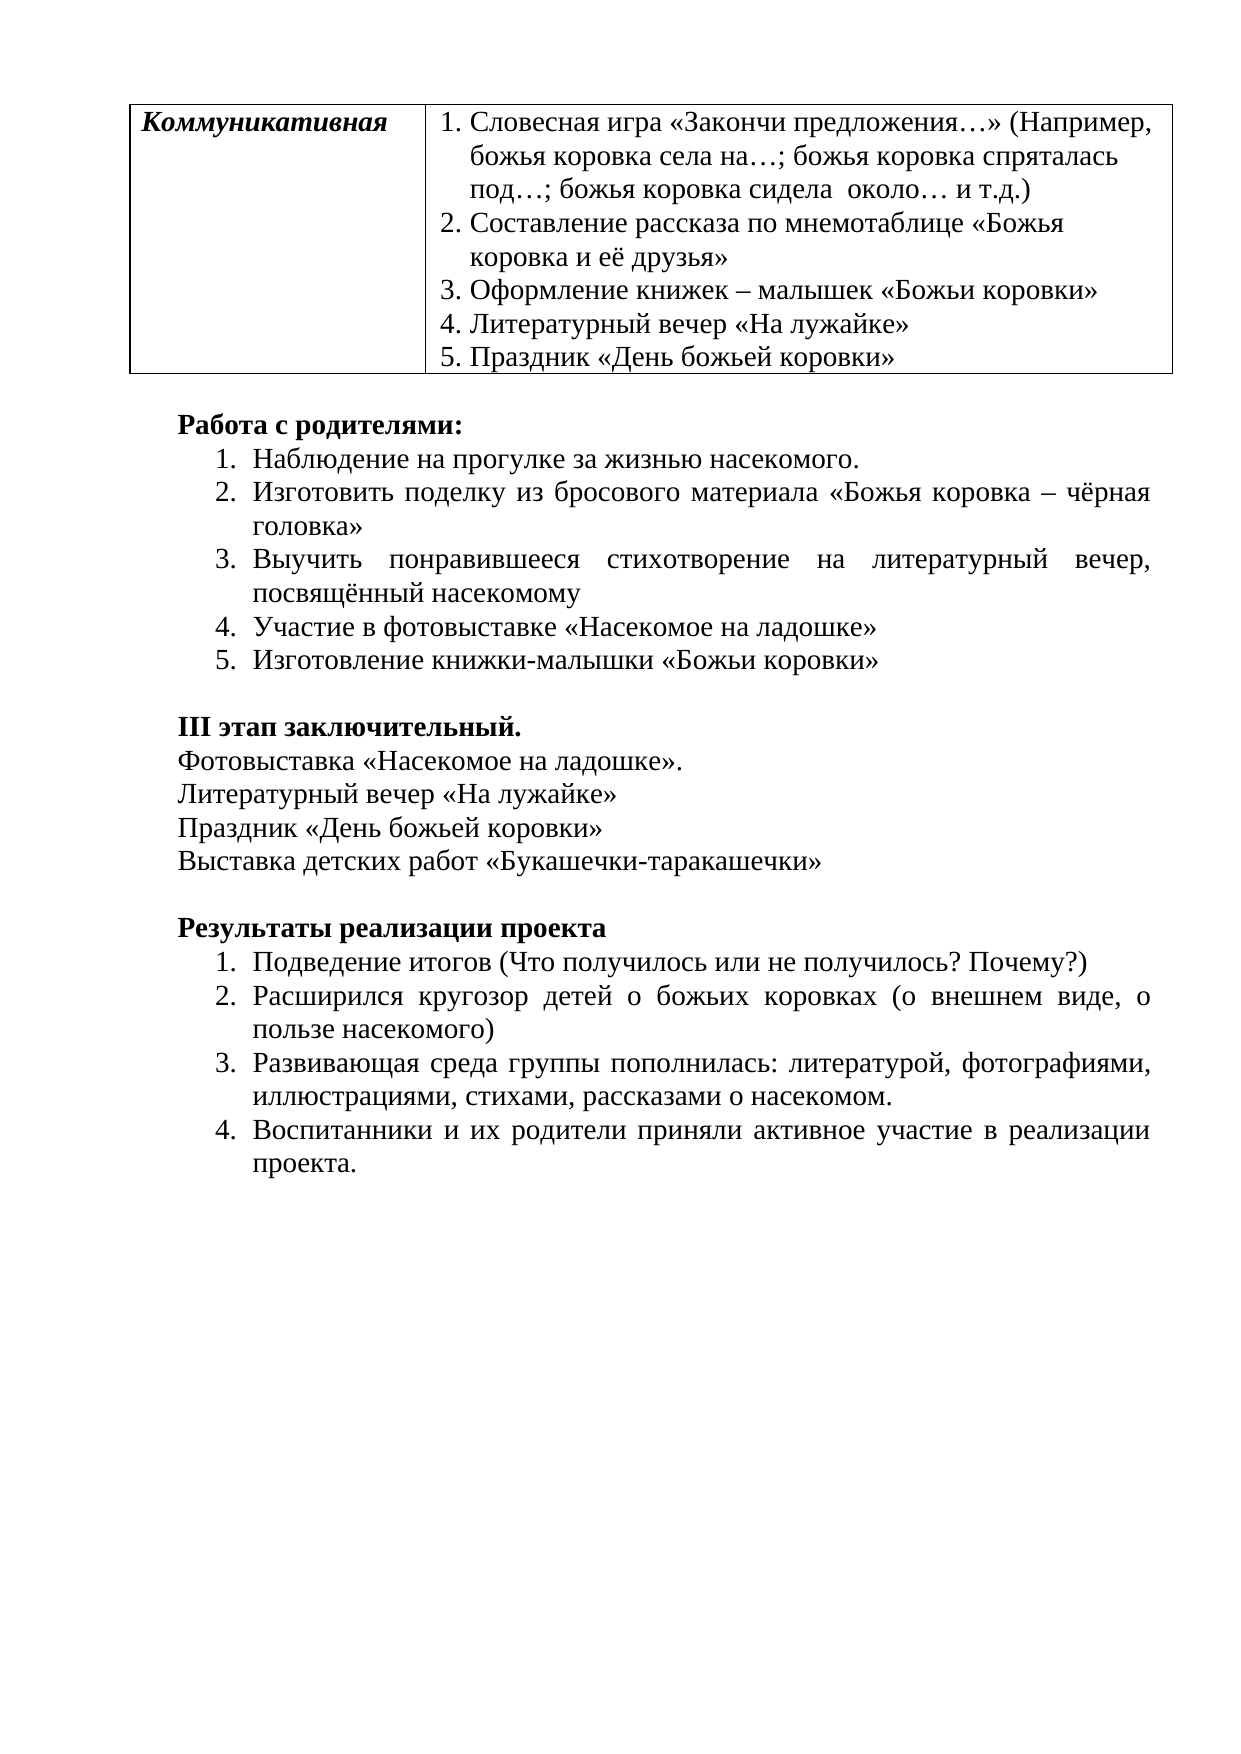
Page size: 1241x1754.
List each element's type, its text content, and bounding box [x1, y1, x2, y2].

table_cell Коммуникативная [131, 105, 425, 373]
text Фотовыставка «Насекомое на ладошке». [177, 743, 1152, 776]
list Наблюдение на прогулке за жизнью насекомого. [215, 441, 1152, 474]
list Изготовление книжки-малышки «Божьи коровки» [215, 642, 1152, 676]
list Подведение итогов (Что получилось или не получилось? Почему?) [215, 944, 1152, 978]
list Расширился кругозор детей о божьих коровках (о внешнем виде, о пользе насекомого) [215, 978, 1152, 1045]
list Воспитанники и их родители приняли активное участие в реализации проекта. [215, 1112, 1152, 1179]
text Работа с родителями: [177, 407, 1152, 441]
list Развивающая среда группы пополнилась: литературой, фотографиями, иллюстрациями, стихами, рассказами о насекомом. [215, 1045, 1152, 1112]
list Выучить понравившееся стихотворение на литературный вечер, посвящённый насекомому [215, 542, 1152, 609]
text Праздник «День божьей коровки» [177, 810, 1152, 843]
text Результаты реализации проекта [177, 911, 1152, 944]
list Изготовить поделку из бросового материала «Божья коровка – чёрная головка» [215, 474, 1152, 542]
text III этап заключительный. [177, 709, 1152, 743]
list Участие в фотовыставке «Насекомое на ладошке» [215, 609, 1152, 642]
table_cell Словесная игра «Закончи предложения…» (Например, божья коровка села на…; божья коровка спряталась под…; божья коровка сидела около… и т.д.) Составление рассказа по мнемотаблице «Божья коровка и её друзья» Оформление книжек – малышек «Божьи коровки» Литературный вечер «На лужайке» Праздник «День божьей коровки» [426, 105, 1172, 373]
text Литературный вечер «На лужайке» [177, 776, 1152, 810]
text Выставка детских работ «Букашечки-таракашечки» [177, 843, 1152, 877]
